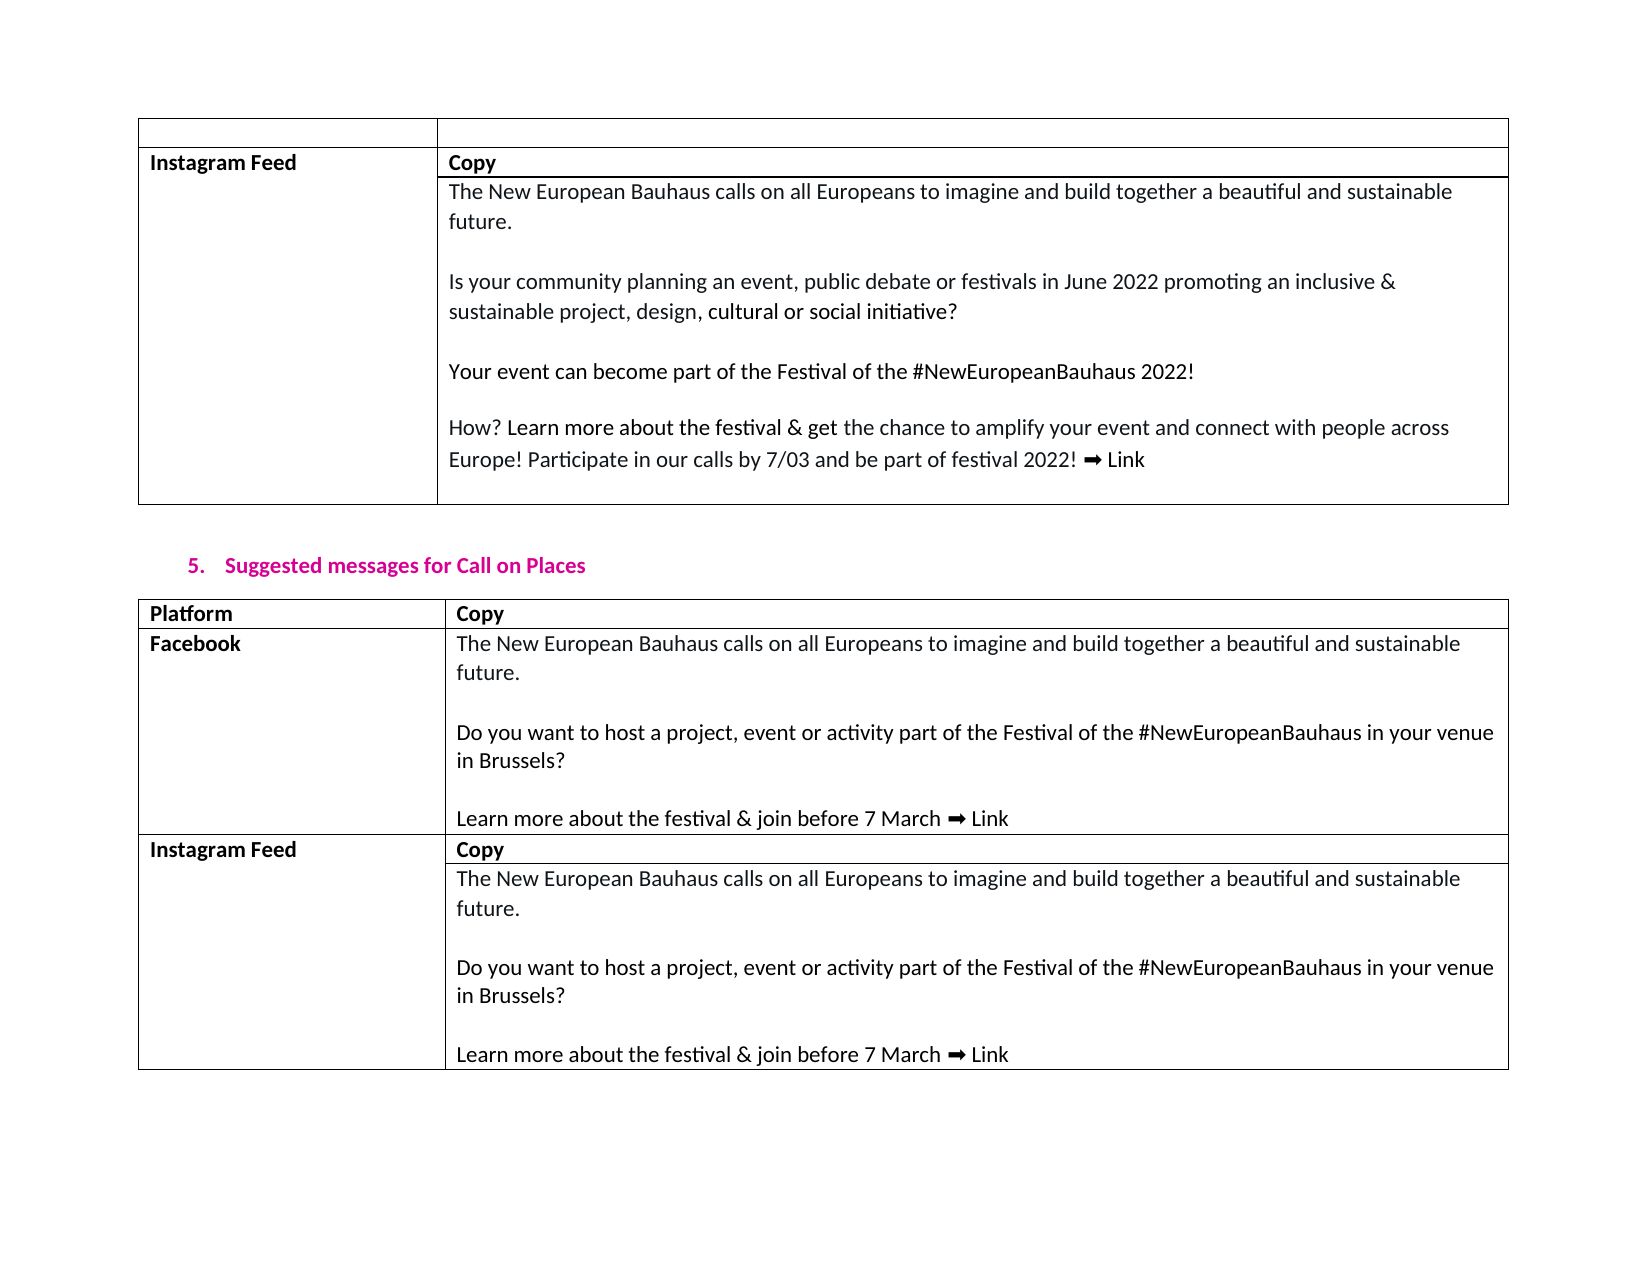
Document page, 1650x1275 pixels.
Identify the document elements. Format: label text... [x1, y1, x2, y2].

table_cell Copy [438, 148, 1508, 176]
table_cell Instagram Feed [139, 148, 437, 504]
table_cell Copy [446, 835, 1508, 863]
table_header Copy [446, 600, 1508, 628]
table_cell The New European Bauhaus calls on all Europeans to imagine and build together a beautiful and sustainable future. Is your community planning an event, public debate or festivals in June 2022 promoting an inclusive & sustainable project, design, cultural or social initiative? Your event can become part of the Festival of the #NewEuropeanBauhaus 2022! How? Learn more about the festival & get the chance to amplify your event and connect with people across Europe! Participate in our calls by 7/03 and be part of festival 2022! ➡️ Link [438, 178, 1508, 504]
table_cell Instagram Feed [139, 835, 445, 1069]
table_header Platform [139, 600, 445, 628]
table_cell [438, 119, 1508, 147]
table_cell The New European Bauhaus calls on all Europeans to imagine and build together a beautiful and sustainable future. Do you want to host a project, event or activity part of the Festival of the #NewEuropeanBauhaus in your venue in Brussels? Learn more about the festival & join before 7 March ➡️ Link [446, 629, 1508, 834]
list Suggested messages for Call on Places [187, 552, 1500, 580]
table_cell Facebook [139, 629, 445, 834]
table_cell The New European Bauhaus calls on all Europeans to imagine and build together a beautiful and sustainable future. Do you want to host a project, event or activity part of the Festival of the #NewEuropeanBauhaus in your venue in Brussels? Learn more about the festival & join before 7 March ➡️ Link [446, 864, 1508, 1069]
